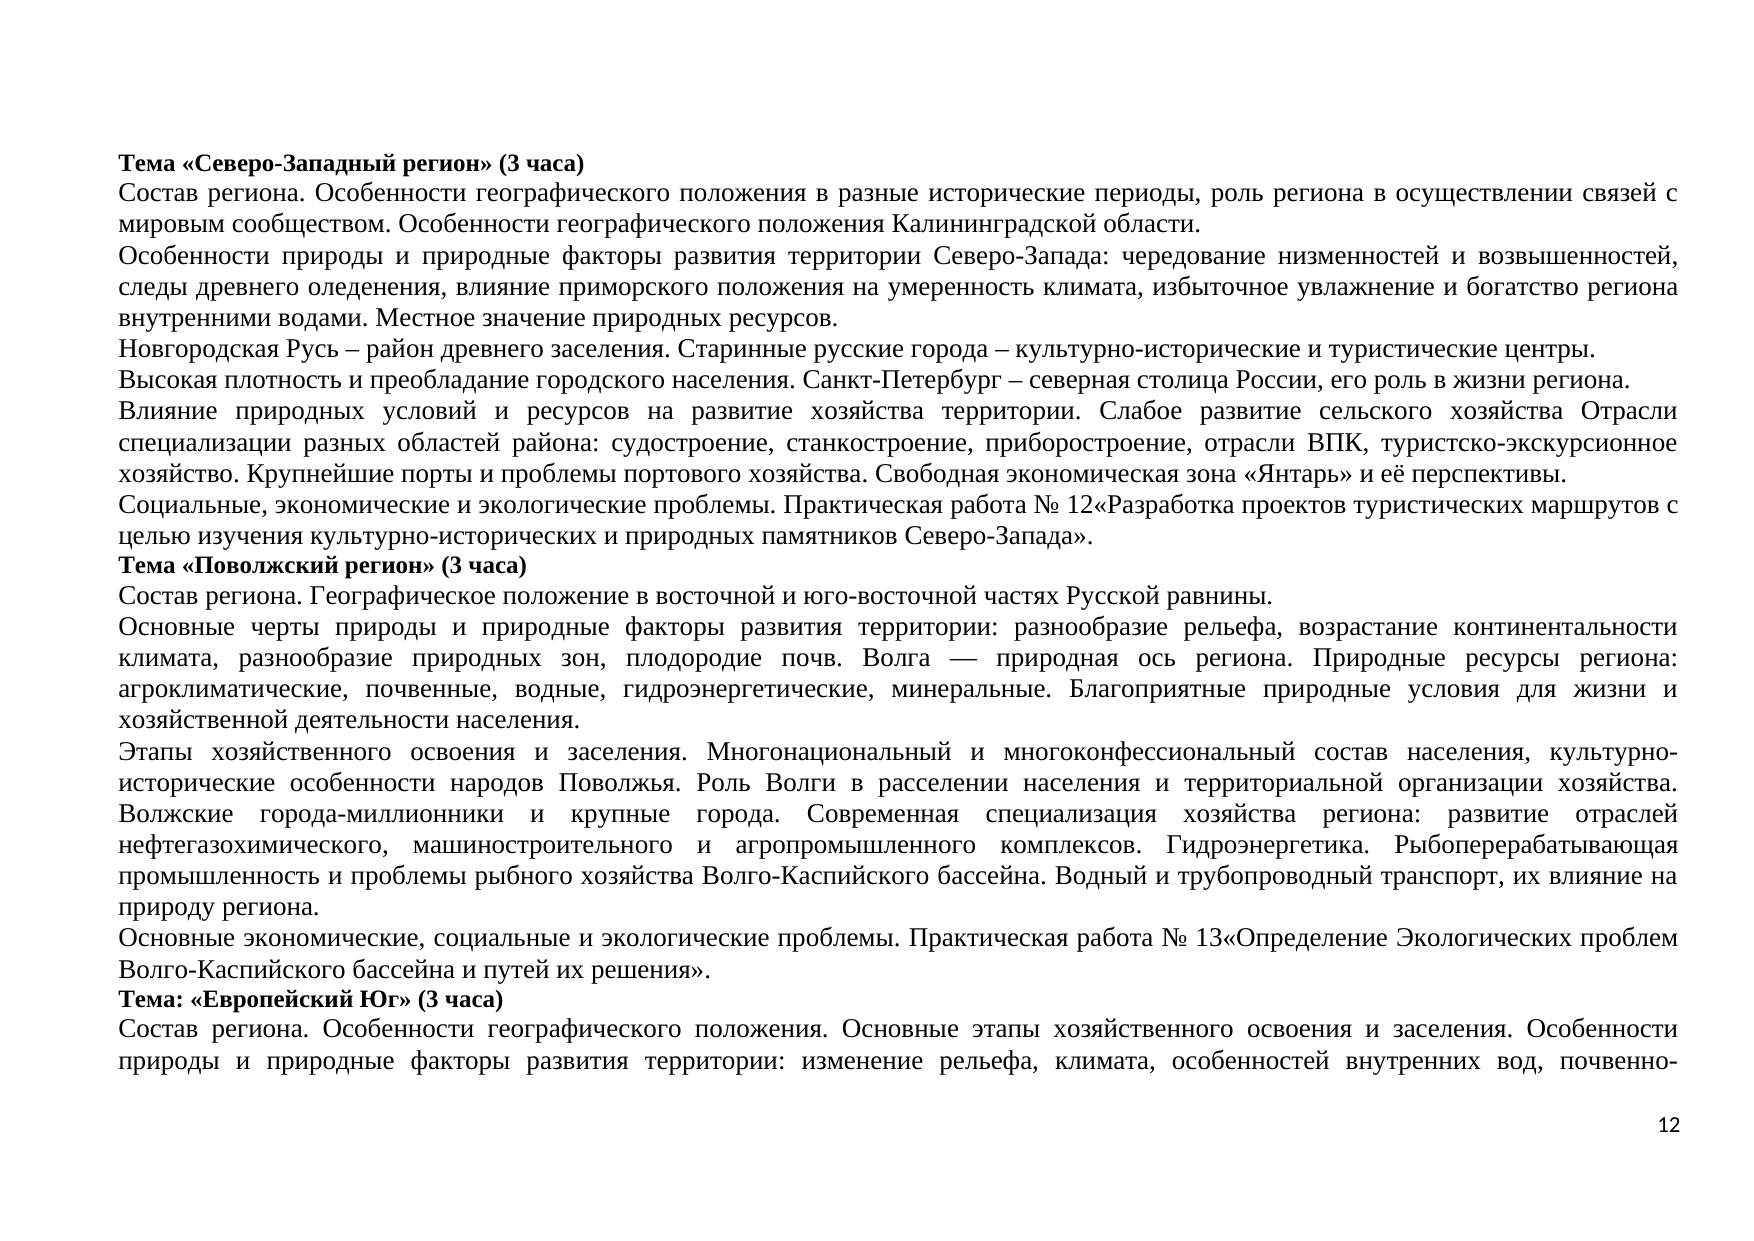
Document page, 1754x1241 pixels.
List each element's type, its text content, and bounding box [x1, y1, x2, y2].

text Основные черты природы и природные факторы развития территории: разнообразие рельефа, возрастание континентальности климата, разнообразие природных зон, плодородие почв. Волга — природная ось региона. Природные ресурсы региона: агроклиматические, почвенные, водные, гидроэнергетические, минеральные. Благоприятные природные условия для жизни и хозяйственной деятельности населения. [118, 610, 1680, 735]
text Новгородская Русь – район древнего заселения. Старинные русские города – культурно-исторические и туристические центры. [118, 332, 1680, 363]
text Основные экономические, социальные и экологические проблемы. Практическая работа № 13«Определение Экологических проблем Волго-Каспийского бассейна и путей их решения». [118, 922, 1680, 984]
text Тема: «Европейский Юг» (3 часа) [118, 984, 1680, 1013]
text Состав региона. Особенности географического положения в разные исторические периоды, роль региона в осуществлении связей с мировым сообществом. Особенности географического положения Калининградской области. [118, 176, 1680, 239]
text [118, 1013, 1680, 1075]
text Тема «Поволжский регион» (3 часа) [118, 550, 1680, 579]
text Этапы хозяйственного освоения и заселения. Многонациональный и многоконфессиональный состав населения, культурно-исторические особенности народов Поволжья. Роль Волги в расселении населения и территориальной организации хозяйства. Волжские города-миллионники и крупные города. Современная специализация хозяйства региона: развитие отраслей нефтегазохимического, машиностроительного и агропромышленного комплексов. Гидроэнергетика. Рыбоперерабатывающая промышленность и проблемы рыбного хозяйства Волго-Каспийского бассейна. Водный и трубопроводный транспорт, их влияние на природу региона. [118, 735, 1680, 922]
text Особенности природы и природные факторы развития территории Северо-Запада: чередование низменностей и возвышенностей, следы древнего оледенения, влияние приморского положения на умеренность климата, избыточное увлажнение и богатство региона внутренними водами. Местное значение природных ресурсов. [118, 239, 1680, 332]
text Социальные, экономические и экологические проблемы. Практическая работа № 12«Разработка проектов туристических маршрутов с целью изучения культурно-исторических и природных памятников Северо-Запада». [118, 488, 1680, 550]
text Состав региона. Географическое положение в восточной и юго-восточной частях Русской равнины. [118, 579, 1680, 610]
text Высокая плотность и преобладание городского населения. Санкт-Петербург – северная столица России, его роль в жизни региона. [118, 363, 1680, 394]
text Тема «Северо-Западный регион» (3 часа) [118, 148, 1680, 176]
text Влияние природных условий и ресурсов на развитие хозяйства территории. Слабое развитие сельского хозяйства Отрасли специализации разных областей района: судостроение, станкостроение, приборостроение, отрасли ВПК, туристско-экскурсионное хозяйство. Крупнейшие порты и проблемы портового хозяйства. Свободная экономическая зона «Янтарь» и её перспективы. [118, 394, 1680, 488]
